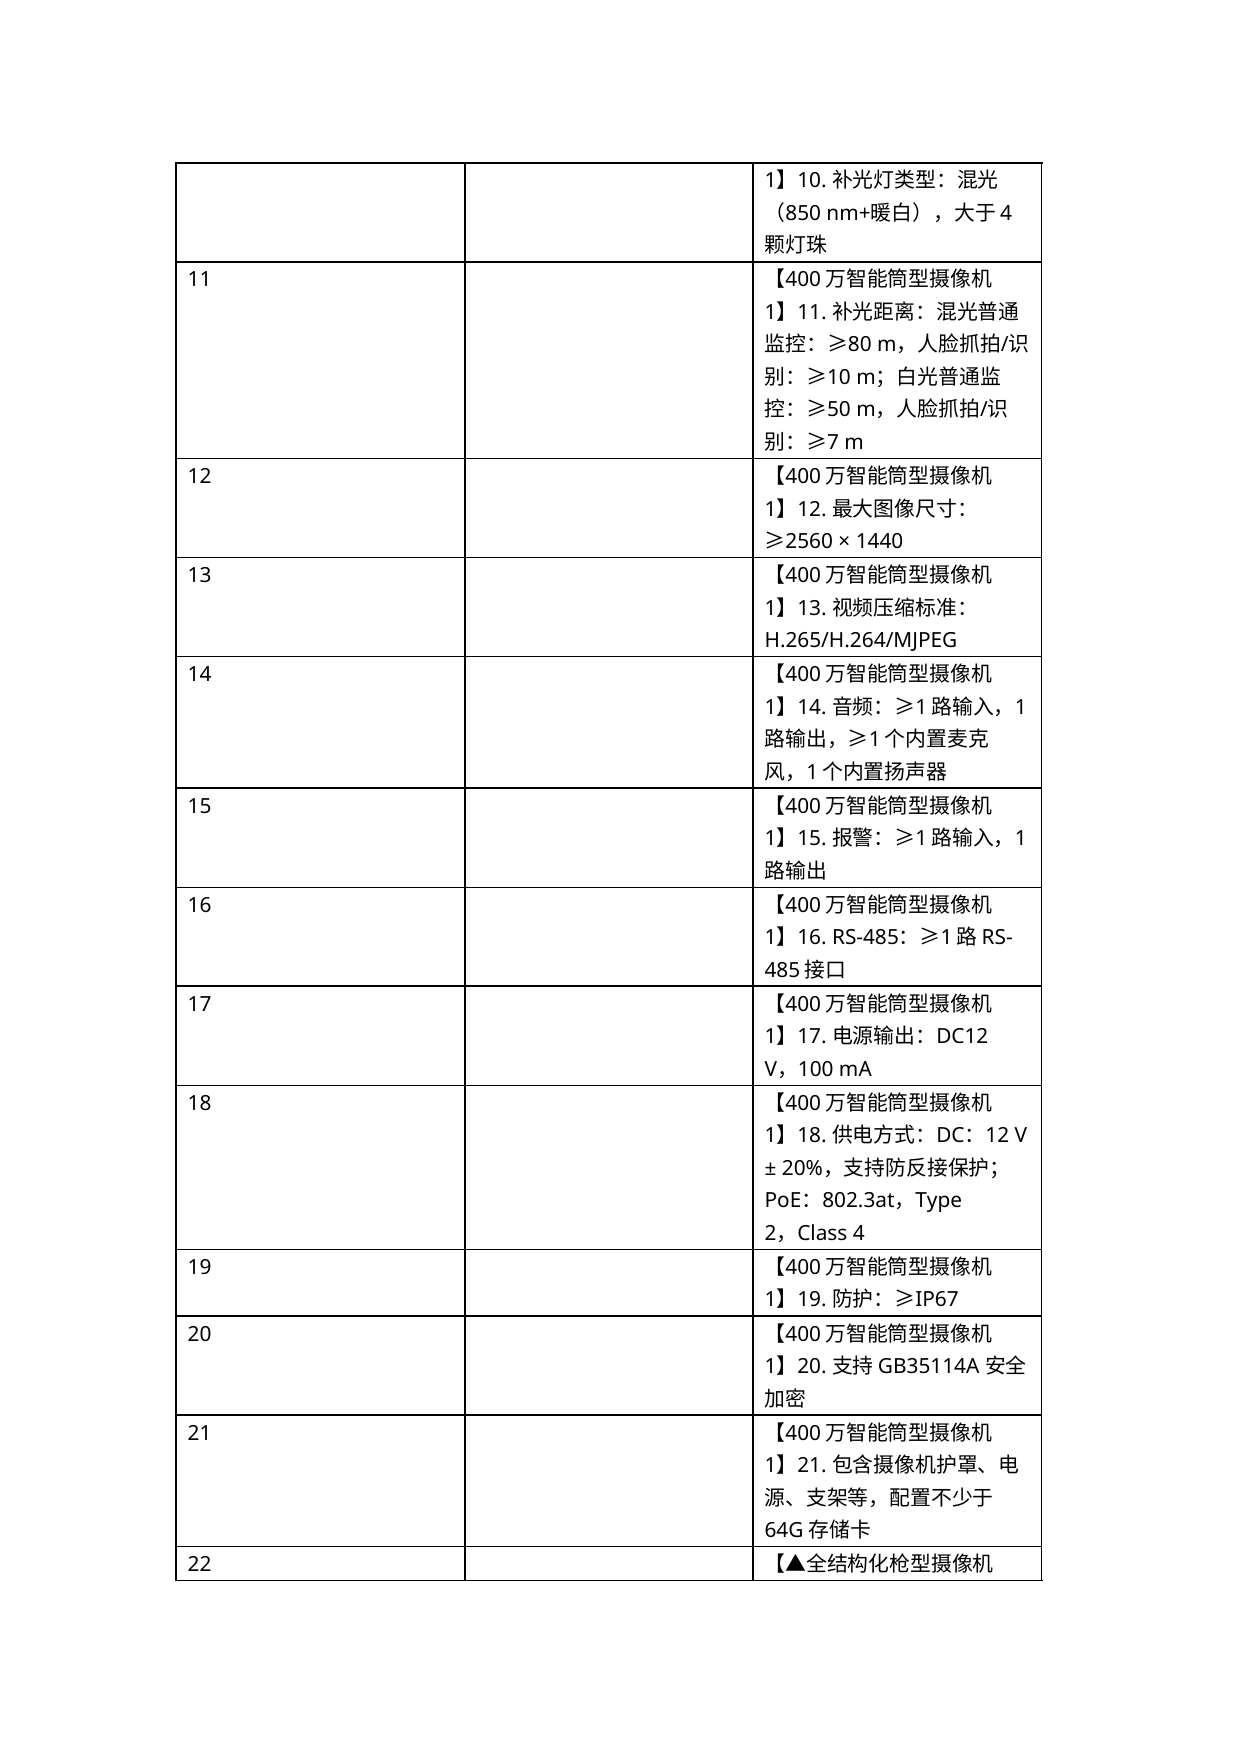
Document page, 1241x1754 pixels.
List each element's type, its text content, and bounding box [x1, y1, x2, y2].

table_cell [754, 164, 1041, 261]
table_cell [466, 657, 752, 787]
table_cell 11 [177, 263, 464, 458]
table_cell [466, 1547, 752, 1580]
table_cell 【400万智能筒型摄像机1】17. 电源输出：DC12 V，100 mA [754, 987, 1041, 1084]
table_cell [466, 789, 752, 886]
table_cell 【400万智能筒型摄像机1】18. 供电方式：DC：12 V ± 20%，支持防反接保护；PoE：802.3at，Type 2，Class 4 [754, 1086, 1041, 1248]
table_cell [466, 1086, 752, 1248]
table_cell [466, 263, 752, 458]
table_cell [466, 558, 752, 656]
table_cell [466, 164, 752, 261]
table_cell 【400万智能筒型摄像机1】13. 视频压缩标准：H.265/H.264/MJPEG [754, 558, 1041, 656]
table_cell 【400万智能筒型摄像机1】20. 支持GB35114A 安全加密 [754, 1317, 1041, 1414]
table_cell 13 [177, 558, 464, 656]
table_cell [466, 888, 752, 985]
table_cell 【400万智能筒型摄像机1】12. 最大图像尺寸：≥2560 × 1440 [754, 459, 1041, 557]
table_cell [466, 1250, 752, 1315]
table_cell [754, 1547, 1041, 1580]
table_cell 【400万智能筒型摄像机1】11. 补光距离：混光普通监控：≥80 m，人脸抓拍/识别：≥10 m；白光普通监控：≥50 m，人脸抓拍/识别：≥7 m [754, 263, 1041, 458]
table_cell 【400万智能筒型摄像机1】14. 音频：≥1路输入，1路输出，≥1个内置麦克风，1个内置扬声器 [754, 657, 1041, 787]
table_cell [466, 459, 752, 557]
table_cell 19 [177, 1250, 464, 1315]
table_cell 【400万智能筒型摄像机1】16. RS-485：≥1路RS-485接口 [754, 888, 1041, 985]
table_cell 10 [177, 164, 464, 261]
table_cell 17 [177, 987, 464, 1084]
table_cell 21 [177, 1416, 464, 1546]
table_cell 16 [177, 888, 464, 985]
table_cell 【400万智能筒型摄像机1】15. 报警：≥1路输入，1路输出 [754, 789, 1041, 886]
table_cell [466, 1416, 752, 1546]
table_cell 【400万智能筒型摄像机1】21. 包含摄像机护罩、电源、支架等，配置不少于64G 存储卡 [754, 1416, 1041, 1546]
table_cell 18 [177, 1086, 464, 1248]
table_cell 14 [177, 657, 464, 787]
table_cell 22 [177, 1547, 464, 1580]
table_cell [466, 1317, 752, 1414]
table_cell [466, 987, 752, 1084]
table_cell 20 [177, 1317, 464, 1414]
table_cell 12 [177, 459, 464, 557]
table_cell 【400万智能筒型摄像机1】19. 防护：≥IP67 [754, 1250, 1041, 1315]
table_cell 15 [177, 789, 464, 886]
